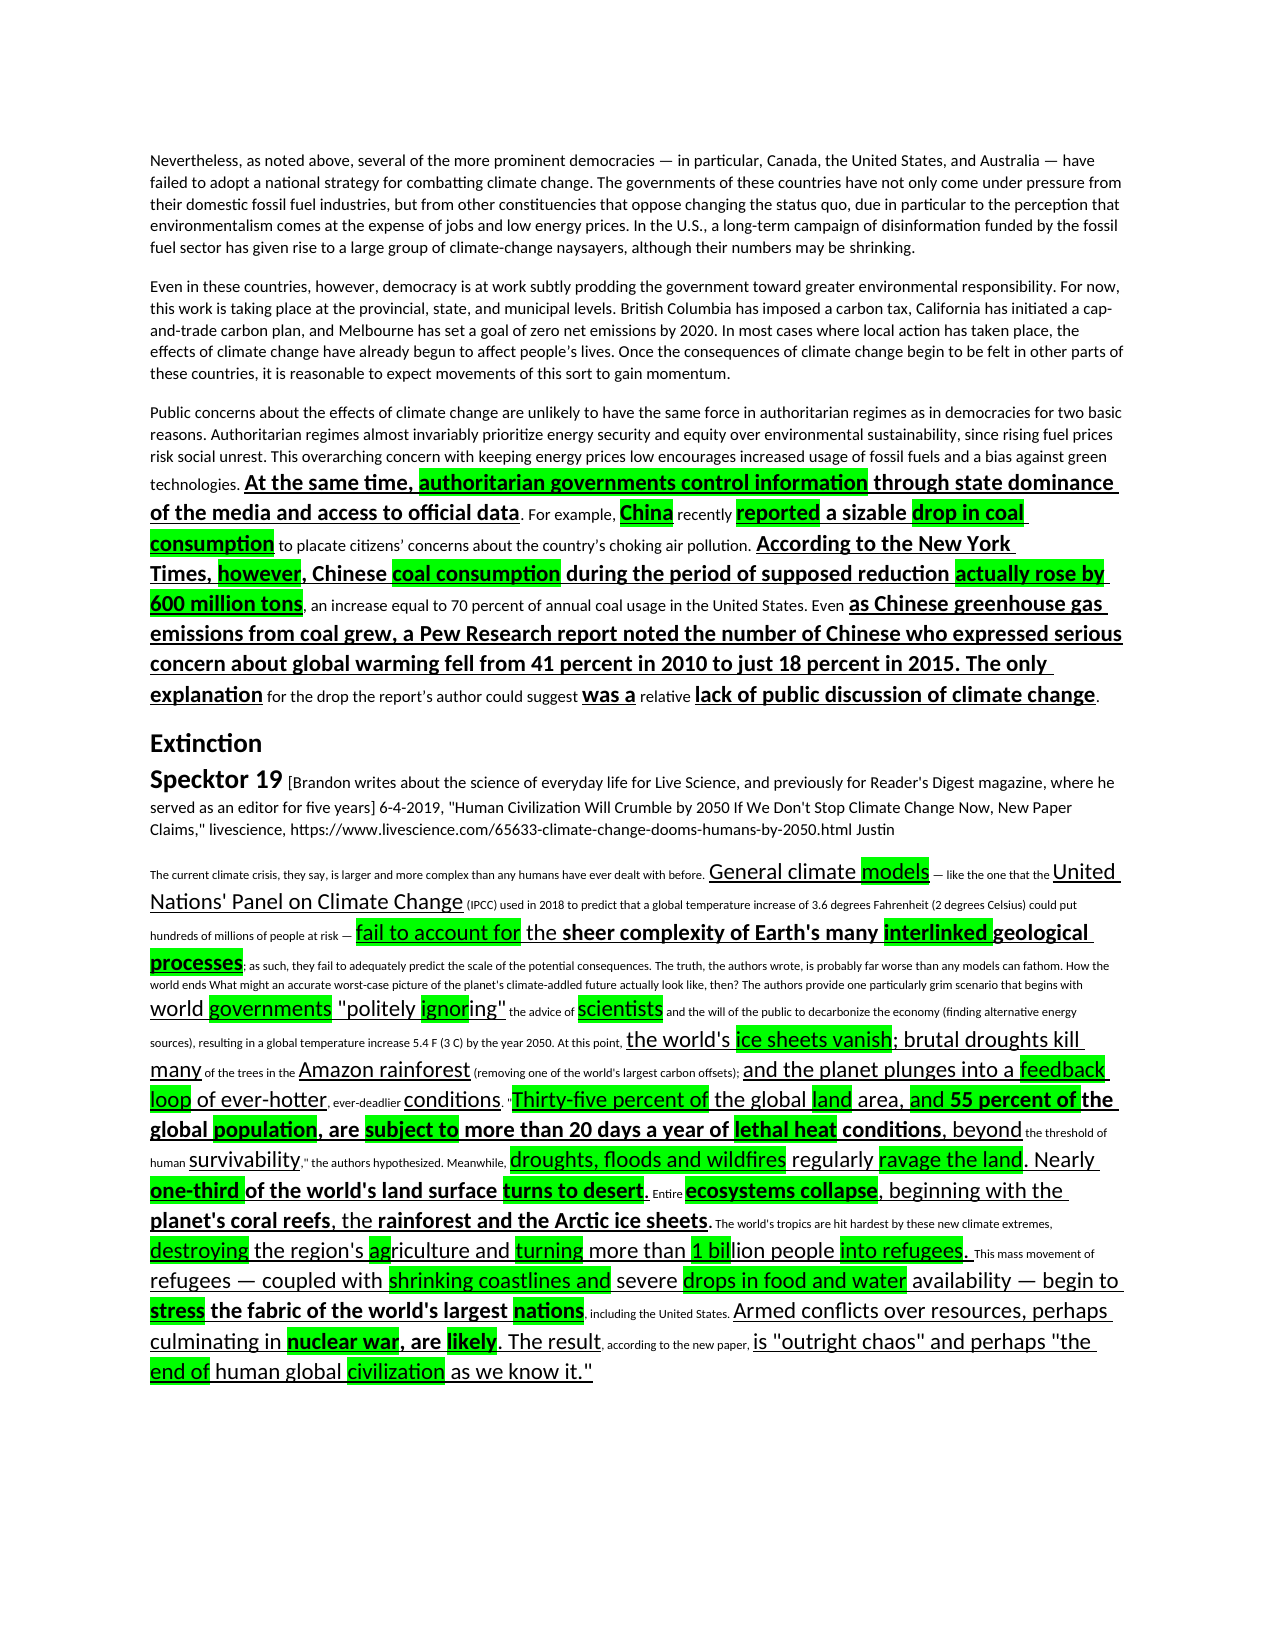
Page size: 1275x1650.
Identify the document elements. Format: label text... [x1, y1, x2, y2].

text Specktor 19 [Brandon writes about the science of everyday life for Live Science, and previously for Reader's Digest magazine, where he served as an editor for five years] 6-4-2019, "Human Civilization Will Crumble by 2050 If We Don't Stop Climate Change Now, New Paper Claims," livescience, https://www.livescience.com/65633-climate-change-dooms-humans-by-2050.html Justin [150, 762, 1125, 839]
text The current climate crisis, they say, is larger and more complex than any humans have ever dealt with before. General climate models — like the one that the United Nations' Panel on Climate Change (IPCC) used in 2018 to predict that a global temperature increase of 3.6 degrees Fahrenheit (2 degrees Celsius) could put hundreds of millions of people at risk — fail to account for the sheer complexity of Earth's many interlinked geological processes; as such, they fail to adequately predict the scale of the potential consequences. The truth, the authors wrote, is probably far worse than any models can fathom. How the world ends What might an accurate worst-case picture of the planet's climate-addled future actually look like, then? The authors provide one particularly grim scenario that begins with world governments "politely ignoring" the advice of scientists and the will of the public to decarbonize the economy (finding alternative energy sources), resulting in a global temperature increase 5.4 F (3 C) by the year 2050. At this point, the world's ice sheets vanish; brutal droughts kill many of the trees in the Amazon rainforest (removing one of the world's largest carbon offsets); and the planet plunges into a feedback loop of ever-hotter, ever-deadlier conditions. "Thirty-five percent of the global land area, and 55 percent of the global population, are subject to more than 20 days a year of lethal heat conditions, beyond the threshold of human survivability," the authors hypothesized. Meanwhile, droughts, floods and wildfires regularly ravage the land. Nearly one-third of the world's land surface turns to desert. Entire ecosystems collapse, beginning with the planet's coral reefs, the rainforest and the Arctic ice sheets. The world's tropics are hit hardest by these new climate extremes, destroying the region's agriculture and turning more than 1 billion people into refugees. This mass movement of refugees — coupled with shrinking coastlines and severe drops in food and water availability — begin to stress the fabric of the world's largest nations, including the United States. Armed conflicts over resources, perhaps culminating in nuclear war, are likely. The result, according to the new paper, is "outright chaos" and perhaps "the end of human global civilization as we know it." [150, 857, 1125, 1385]
subtitle Extinction [150, 727, 1125, 760]
text Even in these countries, however, democracy is at work subtly prodding the government toward greater environmental responsibility. For now, this work is taking place at the provincial, state, and municipal levels. British Columbia has imposed a carbon tax, California has initiated a cap-and-trade carbon plan, and Melbourne has set a goal of zero net emissions by 2020. In most cases where local action has taken place, the effects of climate change have already begun to affect people’s lives. Once the consequences of climate change begin to be felt in other parts of these countries, it is reasonable to expect movements of this sort to gain momentum. [150, 276, 1125, 384]
text Public concerns about the effects of climate change are unlikely to have the same force in authoritarian regimes as in democracies for two basic reasons. Authoritarian regimes almost invariably prioritize energy security and equity over environmental sustainability, since rising fuel prices risk social unrest. This overarching concern with keeping energy prices low encourages increased usage of fossil fuels and a bias against green technologies. At the same time, authoritarian governments control information through state dominance of the media and access to official data. For example, China recently reported a sizable drop in coal consumption to placate citizens’ concerns about the country’s choking air pollution. According to the New York Times, however, Chinese coal consumption during the period of supposed reduction actually rose by 600 million tons, an increase equal to 70 percent of annual coal usage in the United States. Even as Chinese greenhouse gas emissions from coal grew, a Pew Research report noted the number of Chinese who expressed serious concern about global warming fell from 41 percent in 2010 to just 18 percent in 2015. The only explanation for the drop the report’s author could suggest was a relative lack of public discussion of climate change. [150, 402, 1125, 708]
text Nevertheless, as noted above, several of the more prominent democracies — in particular, Canada, the United States, and Australia — have failed to adopt a national strategy for combatting climate change. The governments of these countries have not only come under pressure from their domestic fossil fuel industries, but from other constituencies that oppose changing the status quo, due in particular to the perception that environmentalism comes at the expense of jobs and low energy prices. In the U.S., a long-term campaign of disinformation funded by the fossil fuel sector has given rise to a large group of climate-change naysayers, although their numbers may be shrinking. [150, 150, 1125, 258]
